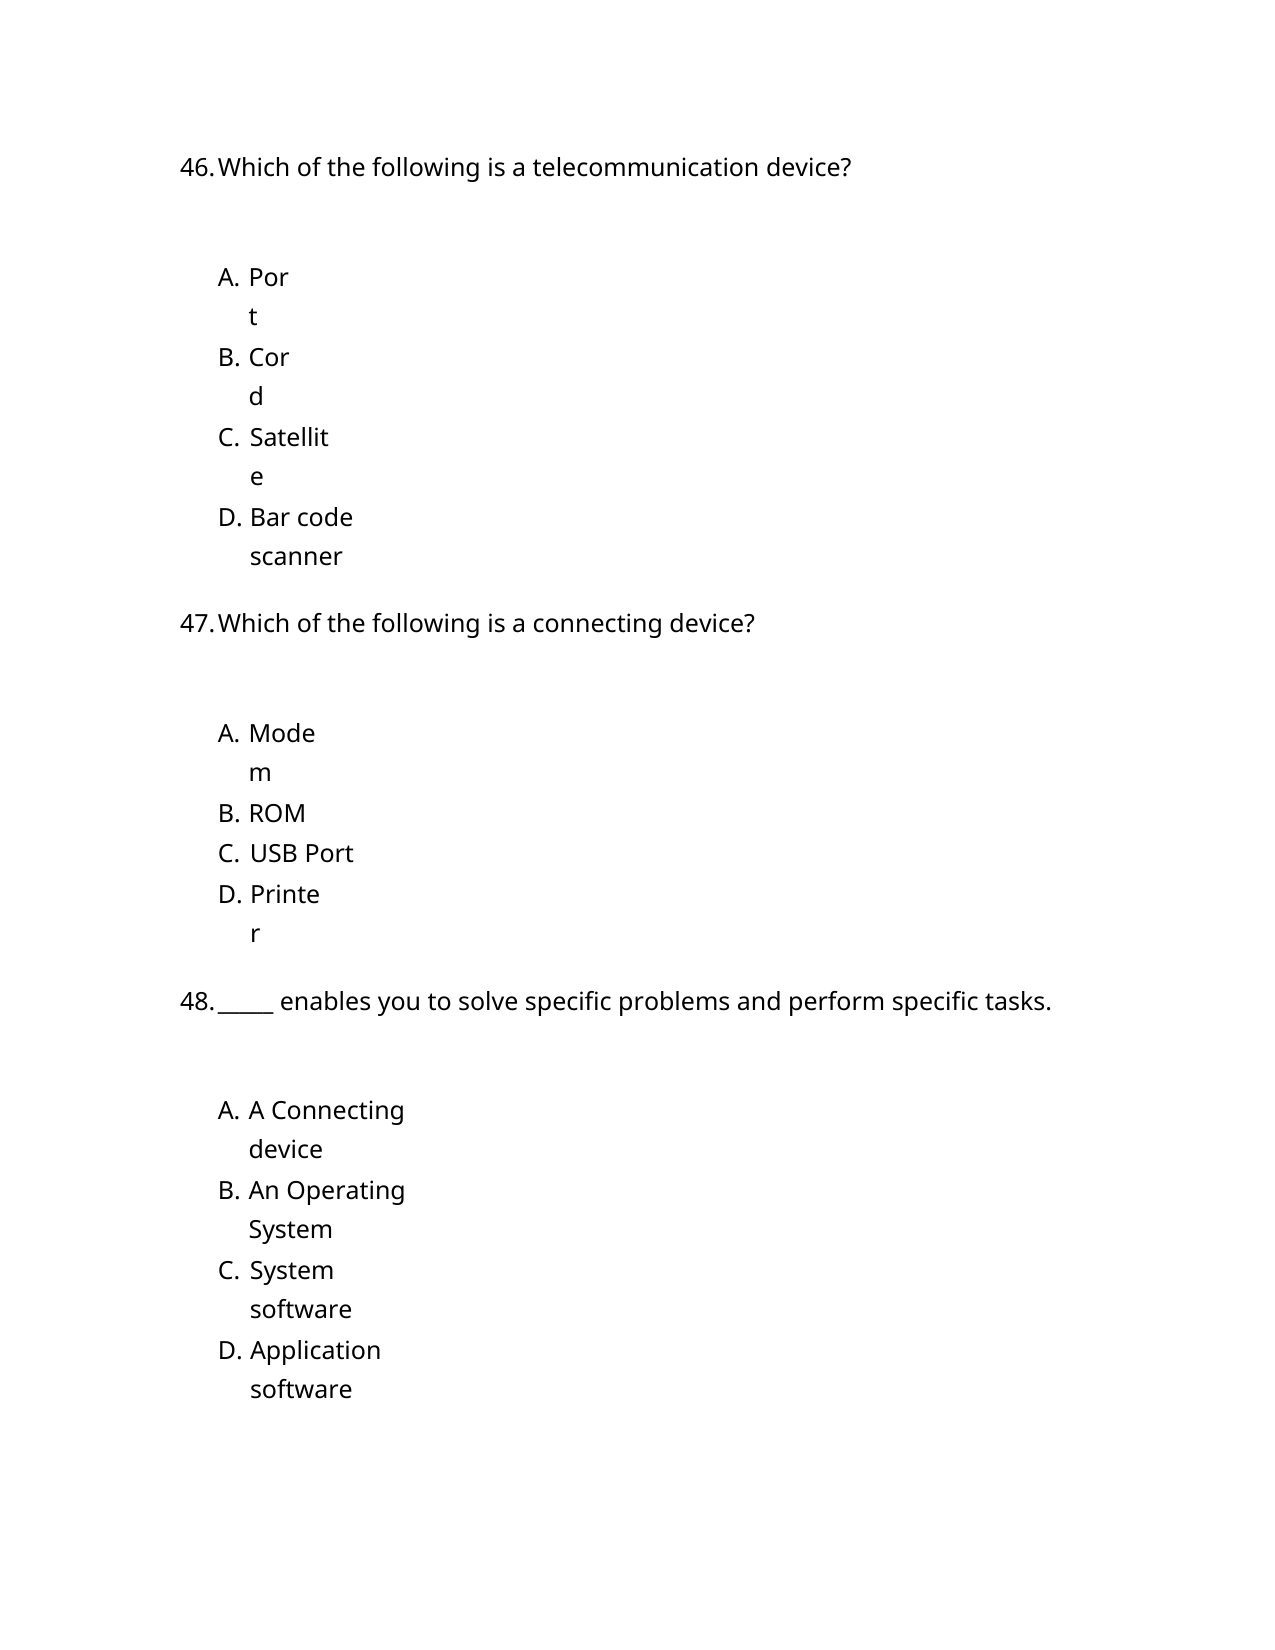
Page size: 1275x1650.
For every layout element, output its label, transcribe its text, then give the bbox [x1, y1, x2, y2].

table_header 48. [180, 983, 218, 1409]
table_header Which of the following is a connecting device? [218, 606, 1125, 954]
table_header _____ enables you to solve specific problems and perform specific tasks. [218, 983, 1125, 1409]
table_header 46. [180, 150, 218, 576]
table_header Which of the following is a telecommunication device? [218, 150, 1125, 576]
table_header 47. [180, 606, 218, 954]
